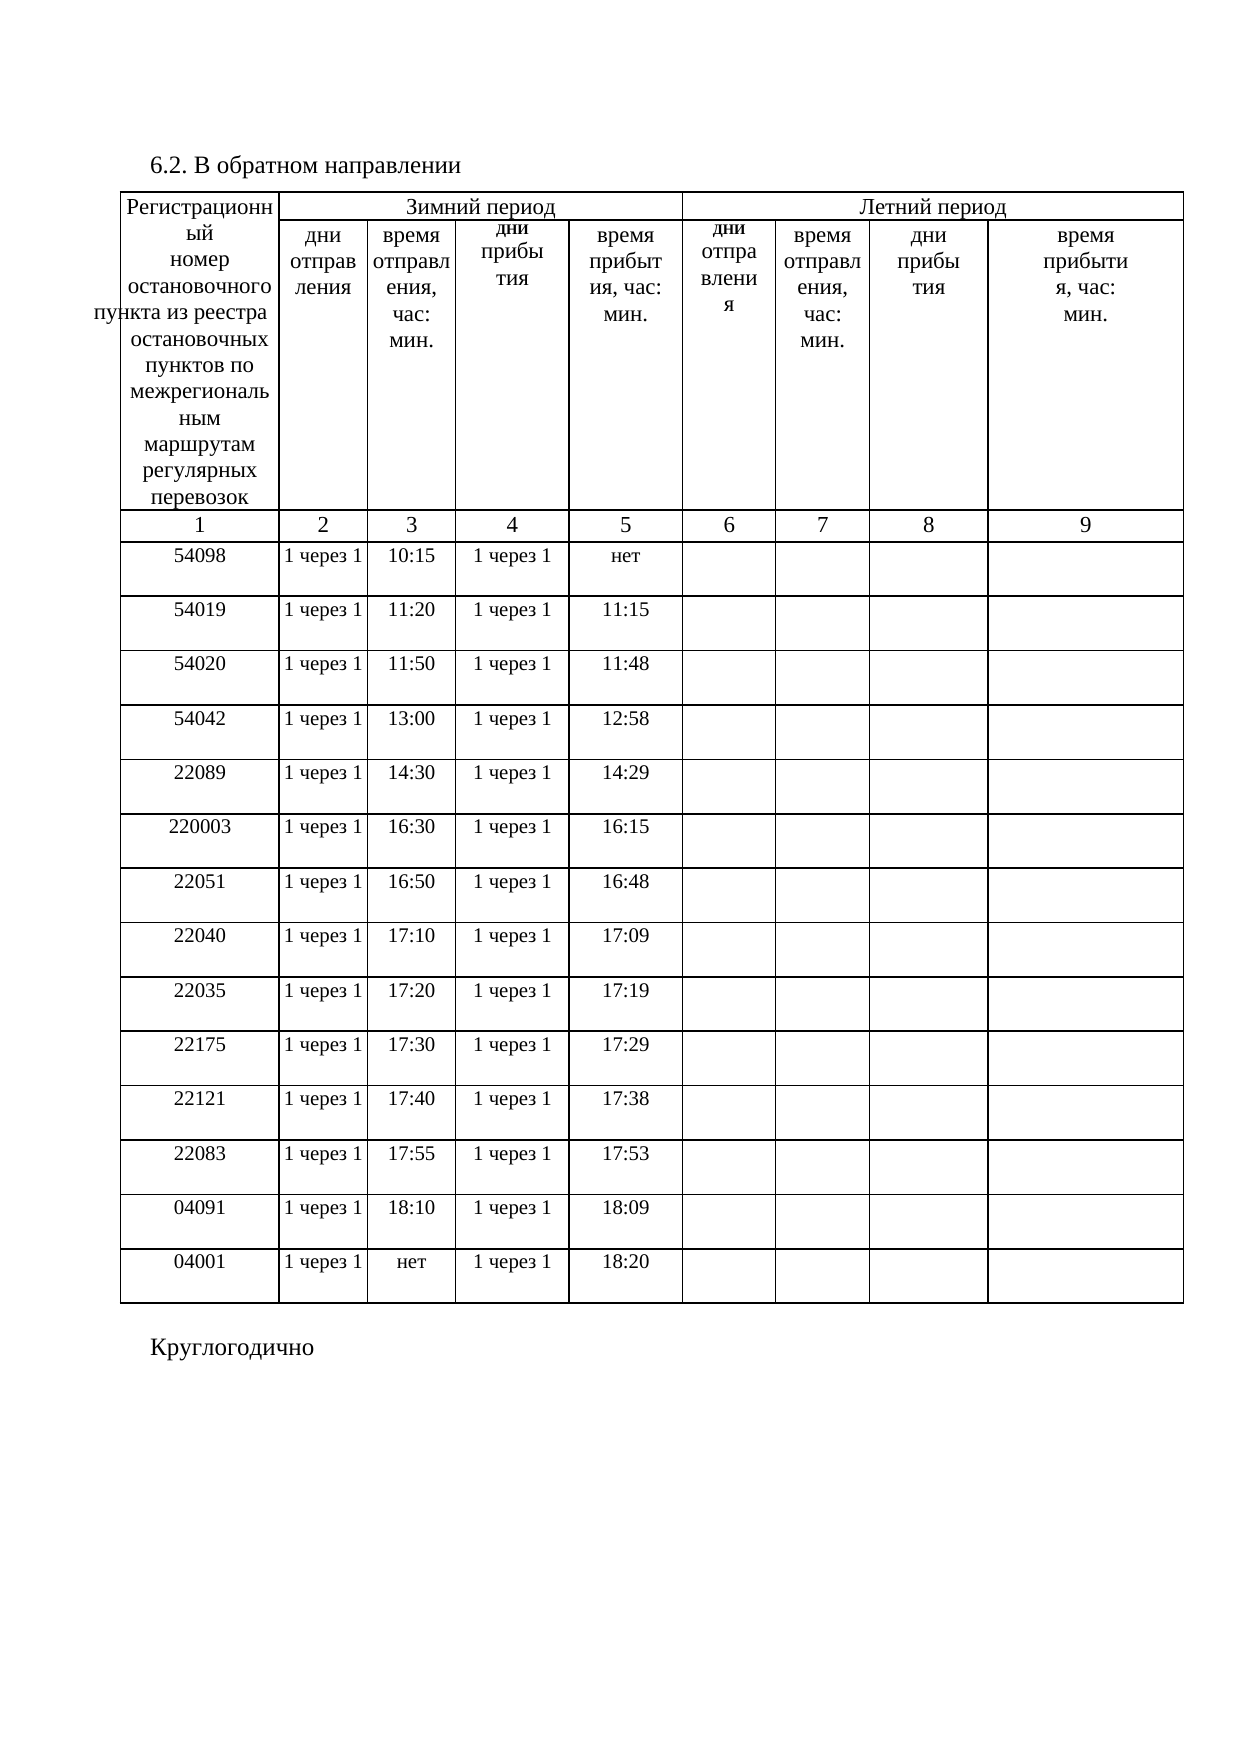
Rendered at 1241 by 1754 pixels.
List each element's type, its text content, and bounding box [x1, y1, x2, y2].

table_cell [989, 1141, 1183, 1193]
table_cell 1 через 1 [280, 1032, 367, 1085]
table_cell 1 через 1 [456, 1141, 568, 1193]
table_cell 17:53 [570, 1141, 682, 1193]
table_cell время прибыт ия, час: мин. [570, 221, 682, 509]
table_cell 16:30 [368, 815, 455, 867]
table_cell 1 через 1 [280, 543, 367, 595]
table_cell [776, 923, 869, 976]
table_cell 1 через 1 [456, 543, 568, 595]
table_cell 1 через 1 [456, 706, 568, 758]
table_cell 14:30 [368, 760, 455, 813]
table_cell 16:15 [570, 815, 682, 867]
table_cell [683, 597, 775, 650]
table_cell время отправл ения, час: мин. [776, 221, 869, 509]
table_cell [683, 923, 775, 976]
table_cell нет [368, 1250, 455, 1302]
table_cell [776, 597, 869, 650]
table_cell 11:20 [368, 597, 455, 650]
table_cell 5 [570, 511, 682, 541]
table_cell [683, 978, 775, 1030]
table_cell [870, 923, 987, 976]
table_cell 10:15 [368, 543, 455, 595]
table_cell 13:00 [368, 706, 455, 758]
table_cell 1 через 1 [280, 1250, 367, 1302]
table_cell 22121 [121, 1086, 278, 1139]
table_cell 22051 [121, 869, 278, 922]
table_header Регистрационный номер остановочного пункта из реестра остановочных пунктов по межрегиональным маршрутам регулярных перевозок [121, 193, 278, 509]
table_cell [683, 1032, 775, 1085]
table_cell [776, 651, 869, 704]
table_cell 11:48 [570, 651, 682, 704]
table_cell ДНИ прибы тия [456, 221, 568, 509]
table_cell [683, 1250, 775, 1302]
table_cell 18:20 [570, 1250, 682, 1302]
table_cell 7 [776, 511, 869, 541]
table_cell 04001 [121, 1250, 278, 1302]
table_cell [870, 543, 987, 595]
table_cell 16:50 [368, 869, 455, 922]
table_cell [989, 1195, 1183, 1248]
table_cell 54020 [121, 651, 278, 704]
table_cell 18:09 [570, 1195, 682, 1248]
table_cell [870, 1250, 987, 1302]
table_cell 2 [280, 511, 367, 541]
table_cell [683, 1086, 775, 1139]
table_cell дни прибы тия [870, 221, 987, 509]
table_cell 17:40 [368, 1086, 455, 1139]
table_cell 1 через 1 [456, 815, 568, 867]
table_cell 17:10 [368, 923, 455, 976]
table_cell 1 [121, 511, 278, 541]
table_cell [776, 978, 869, 1030]
table_cell [683, 706, 775, 758]
table_cell 1 через 1 [456, 760, 568, 813]
table_cell [989, 597, 1183, 650]
table_cell 14:29 [570, 760, 682, 813]
table_cell [870, 1141, 987, 1193]
table_cell 16:48 [570, 869, 682, 922]
table_cell [870, 1032, 987, 1085]
table_cell 11:50 [368, 651, 455, 704]
table_cell нет [570, 543, 682, 595]
table_cell [870, 1086, 987, 1139]
table_cell 1 через 1 [280, 978, 367, 1030]
table_cell 8 [870, 511, 987, 541]
table_cell 1 через 1 [456, 1195, 568, 1248]
table_cell 54019 [121, 597, 278, 650]
table_cell [989, 815, 1183, 867]
table_cell [776, 869, 869, 922]
table_cell [989, 1032, 1183, 1085]
table_cell [776, 815, 869, 867]
table_cell [989, 543, 1183, 595]
table_cell 1 через 1 [280, 651, 367, 704]
table_cell 17:29 [570, 1032, 682, 1085]
table_cell [683, 543, 775, 595]
table_cell 17:09 [570, 923, 682, 976]
table_cell [683, 651, 775, 704]
table_cell [989, 978, 1183, 1030]
table_cell 1 через 1 [456, 978, 568, 1030]
table_cell 22089 [121, 760, 278, 813]
table_cell [683, 1141, 775, 1193]
table_cell 1 через 1 [456, 597, 568, 650]
table_cell 22035 [121, 978, 278, 1030]
table_cell [989, 651, 1183, 704]
table_cell время отправл ения, час: мин. [368, 221, 455, 509]
table_cell 17:38 [570, 1086, 682, 1139]
table_cell время прибыти я, час: мин. [989, 221, 1183, 509]
table_cell [776, 1250, 869, 1302]
table_cell 1 через 1 [280, 815, 367, 867]
table_cell 3 [368, 511, 455, 541]
table_cell [683, 1195, 775, 1248]
table_cell [870, 760, 987, 813]
table_cell [870, 597, 987, 650]
table_cell [870, 869, 987, 922]
table_cell 54042 [121, 706, 278, 758]
table_cell 11:15 [570, 597, 682, 650]
table_header Летний период [683, 193, 1183, 219]
text 6.2. В обратном направлении [150, 150, 1090, 179]
table_cell 1 через 1 [456, 1250, 568, 1302]
table_cell [989, 760, 1183, 813]
table_cell 1 через 1 [456, 1032, 568, 1085]
table_cell 1 через 1 [280, 706, 367, 758]
table_cell 1 через 1 [280, 597, 367, 650]
table_cell 22040 [121, 923, 278, 976]
table_cell 1 через 1 [280, 923, 367, 976]
table_cell 1 через 1 [280, 1195, 367, 1248]
table_cell 17:19 [570, 978, 682, 1030]
table_cell 18:10 [368, 1195, 455, 1248]
table_cell [870, 706, 987, 758]
table_cell [989, 1250, 1183, 1302]
table_cell 4 [456, 511, 568, 541]
table_cell [776, 706, 869, 758]
table_cell [776, 760, 869, 813]
table_cell 6 [683, 511, 775, 541]
table_cell [870, 1195, 987, 1248]
table_cell [870, 978, 987, 1030]
table_cell [776, 1032, 869, 1085]
table_cell 17:20 [368, 978, 455, 1030]
table_cell 1 через 1 [280, 1086, 367, 1139]
table_cell 1 через 1 [456, 869, 568, 922]
table_cell [989, 869, 1183, 922]
table_cell 1 через 1 [456, 1086, 568, 1139]
table_cell [870, 815, 987, 867]
table_cell [776, 1141, 869, 1193]
table_cell 12:58 [570, 706, 682, 758]
table_cell [989, 923, 1183, 976]
table_cell 1 через 1 [280, 760, 367, 813]
table_header Зимний период [280, 193, 682, 219]
table_cell [683, 760, 775, 813]
table_cell 9 [989, 511, 1183, 541]
table_cell [989, 1086, 1183, 1139]
table_cell [776, 543, 869, 595]
table_cell [776, 1086, 869, 1139]
table_cell [989, 706, 1183, 758]
table_cell [870, 651, 987, 704]
table_cell 17:55 [368, 1141, 455, 1193]
table_cell [683, 869, 775, 922]
table_cell [776, 1195, 869, 1248]
table_cell дни отправ ления [280, 221, 367, 509]
table_cell 22083 [121, 1141, 278, 1193]
table_cell 220003 [121, 815, 278, 867]
table_cell 17:30 [368, 1032, 455, 1085]
text Круглогодично [150, 1332, 1090, 1361]
table_cell 1 через 1 [456, 923, 568, 976]
table_cell 1 через 1 [280, 869, 367, 922]
table_cell 04091 [121, 1195, 278, 1248]
table_cell 22175 [121, 1032, 278, 1085]
table_cell ДНИ отпра влени я [683, 221, 775, 509]
table_cell 1 через 1 [456, 651, 568, 704]
table_cell [683, 815, 775, 867]
table_cell 54098 [121, 543, 278, 595]
table_cell 1 через 1 [280, 1141, 367, 1193]
